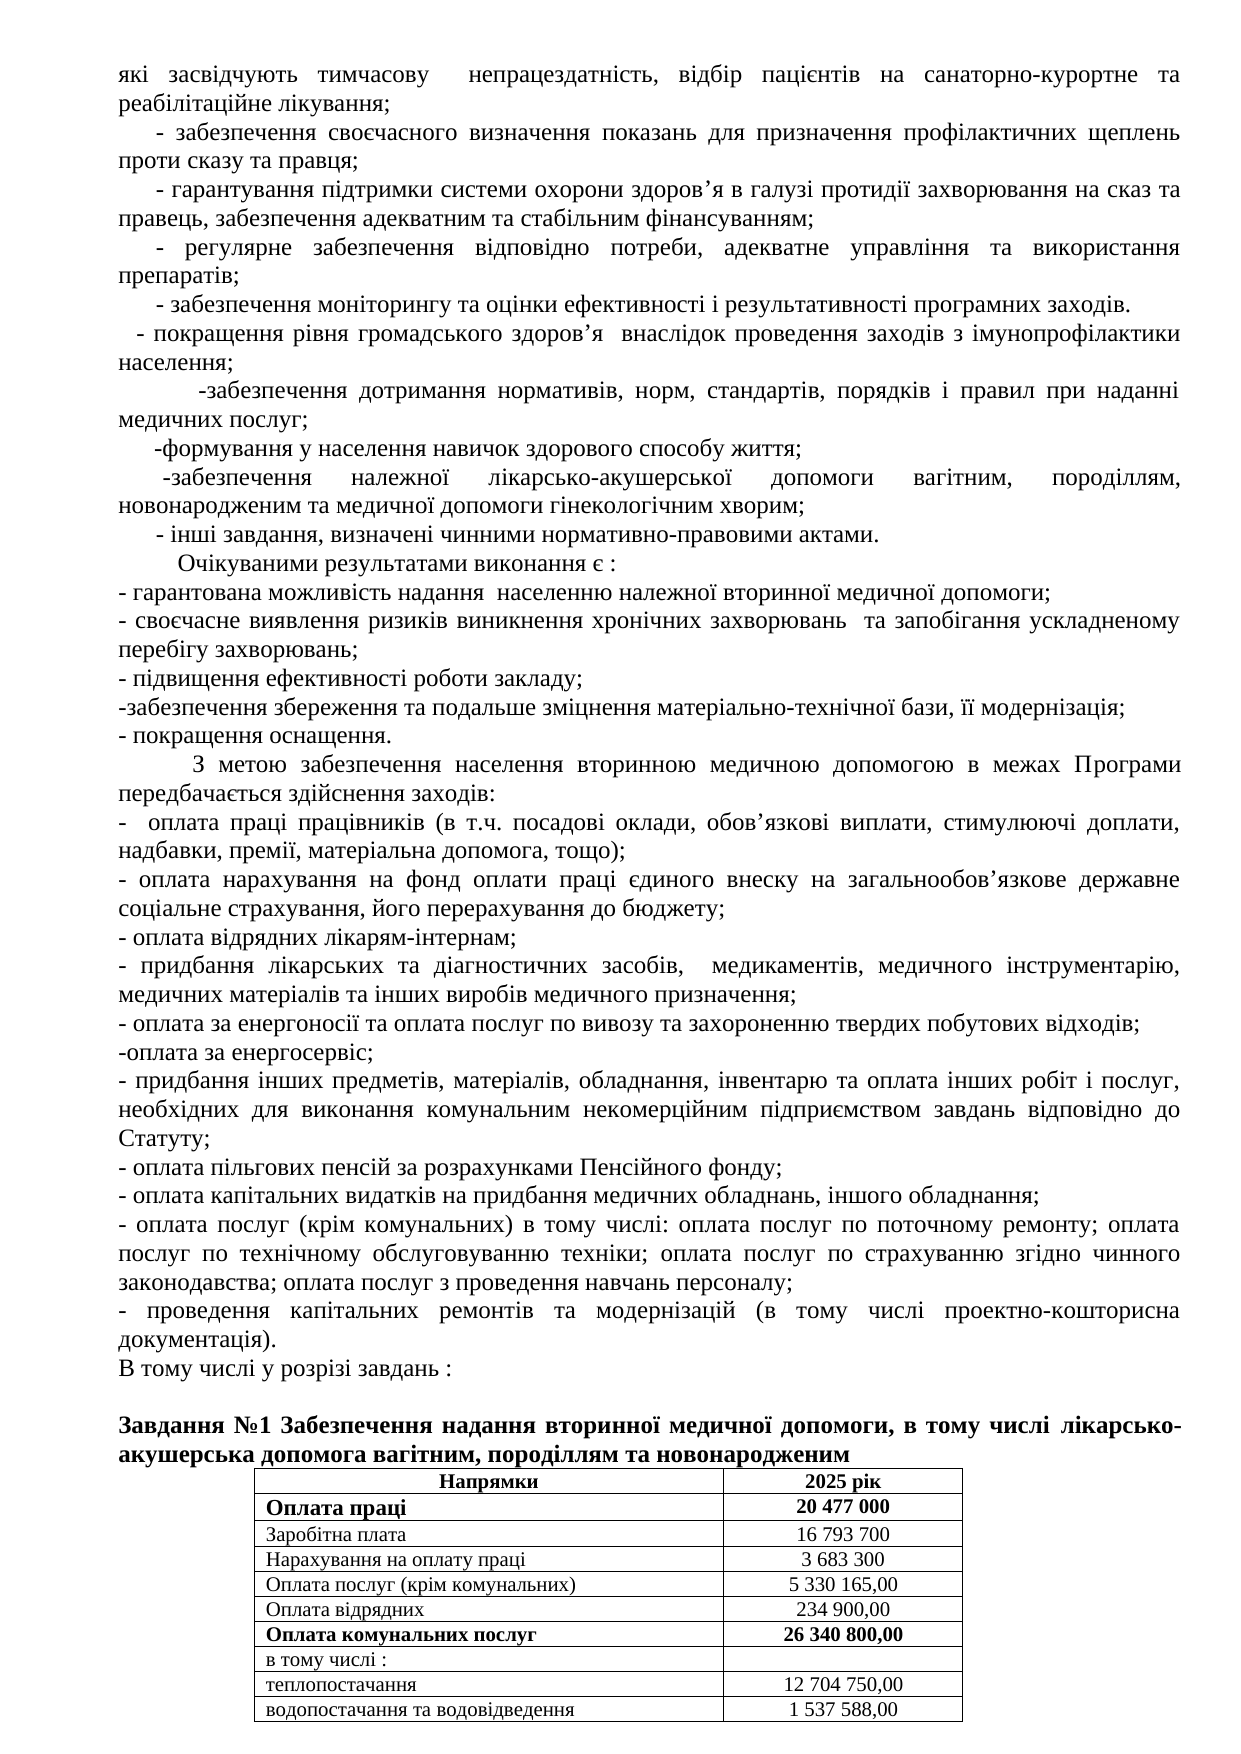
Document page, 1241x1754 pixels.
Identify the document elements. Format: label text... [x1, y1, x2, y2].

table_cell в тому числі : [255, 1647, 723, 1671]
text - регулярне забезпечення відповідно потреби, адекватне управління та використання препаратів; [118, 232, 1181, 289]
text -забезпечення збереження та подальше зміцнення матеріально-технічної бази, її модернізація; [118, 692, 1181, 720]
text - оплата послуг (крім комунальних) в тому числі: оплата послуг по поточному ремонту; оплата послуг по технічному обслуговуванню техніки; оплата послуг по страхуванню згідно чинного законодавства; оплата послуг з проведення навчань персоналу; [118, 1209, 1181, 1295]
table_cell Нарахування на оплату праці [255, 1547, 723, 1571]
table_cell 26 340 800,00 [724, 1622, 962, 1646]
text - придбання інших предметів, матеріалів, обладнання, інвентарю та оплата інших робіт і послуг, необхідних для виконання комунальним некомерційним підприємством завдань відповідно до Статуту; [118, 1065, 1181, 1152]
table_cell [724, 1647, 962, 1671]
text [118, 59, 1181, 117]
text -забезпечення належної лікарсько-акушерської допомоги вагітним, породіллям, новонародженим та медичної допомоги гінекологічним хворим; [118, 462, 1181, 519]
table_cell Оплата комунальних послуг [255, 1622, 723, 1646]
text - покращення оснащення. [118, 720, 1181, 749]
text - інші завдання, визначені чинними нормативно-правовими актами. [118, 519, 1181, 548]
table_cell 1 537 588,00 [724, 1697, 962, 1721]
table_cell 20 477 000 [724, 1494, 962, 1520]
text Очікуваними результатами виконання є : [118, 548, 1181, 577]
table_cell 5 330 165,00 [724, 1572, 962, 1596]
text - забезпечення моніторингу та оцінки ефективності і результативності програмних заходів. [118, 289, 1181, 318]
text Завдання №1 Забезпечення надання вторинної медичної допомоги, в тому числі лікарсько-акушерська допомога вагітним, породіллям та новонародженим [118, 1410, 1182, 1468]
text - своєчасне виявлення ризиків виникнення хронічних захворювань та запобігання ускладненому перебігу захворювань; [118, 605, 1181, 663]
table_header 2025 рік [724, 1469, 962, 1493]
text -формування у населення навичок здорового способу життя; [110, 433, 1181, 462]
table_cell Оплата відрядних [255, 1597, 723, 1621]
text -оплата за енергосервіс; [118, 1037, 1181, 1065]
table_cell Оплата праці [255, 1494, 723, 1520]
table_cell 234 900,00 [724, 1597, 962, 1621]
text - оплата нарахування на фонд оплати праці єдиного внеску на загальнообов’язкове державне соціальне страхування, його перерахування до бюджету; [118, 864, 1181, 922]
table_header Напрямки [255, 1469, 723, 1493]
text - проведення капітальних ремонтів та модернізацій (в тому числі проектно-кошторисна документація). [118, 1295, 1181, 1353]
text - покращення рівня громадського здоров’я внаслідок проведення заходів з імунопрофілактики населення; [118, 318, 1181, 375]
table_cell Оплата послуг (крім комунальних) [255, 1572, 723, 1596]
text - гарантована можливість надання населенню належної вторинної медичної допомоги; [118, 577, 1181, 605]
text В тому числі у розрізі завдань : [118, 1353, 1181, 1382]
text З метою забезпечення населення вторинною медичною допомогою в межах Програми передбачається здійснення заходів: [118, 749, 1181, 807]
text - підвищення ефективності роботи закладу; [118, 663, 1181, 692]
text - оплата за енергоносії та оплата послуг по вивозу та захороненню твердих побутових відходів; [118, 1008, 1181, 1037]
text - забезпечення своєчасного визначення показань для призначення профілактичних щеплень проти сказу та правця; [118, 117, 1181, 174]
text -забезпечення дотримання нормативів, норм, стандартів, порядків і правил при наданні медичних послуг; [118, 375, 1181, 433]
text - оплата відрядних лікарям-інтернам; [118, 922, 1181, 950]
text - гарантування підтримки системи охорони здоров’я в галузі протидії захворювання на сказ та правець, забезпечення адекватним та стабільним фінансуванням; [118, 174, 1181, 232]
text - оплата пільгових пенсій за розрахунками Пенсійного фонду; [118, 1152, 1181, 1180]
table_cell 12 704 750,00 [724, 1672, 962, 1696]
table_cell теплопостачання [255, 1672, 723, 1696]
text - придбання лікарських та діагностичних засобів, медикаментів, медичного інструментарію, медичних матеріалів та інших виробів медичного призначення; [118, 950, 1181, 1008]
table_cell водопостачання та водовідведення [255, 1697, 723, 1721]
text - оплата капітальних видатків на придбання медичних обладнань, іншого обладнання; [118, 1180, 1181, 1209]
table_cell Заробітна плата [255, 1521, 723, 1546]
text - оплата праці працівників (в т.ч. посадові оклади, обов’язкові виплати, стимулюючі доплати, надбавки, премії, матеріальна допомога, тощо); [118, 807, 1181, 864]
table_cell 16 793 700 [724, 1521, 962, 1546]
table_cell 3 683 300 [724, 1547, 962, 1571]
